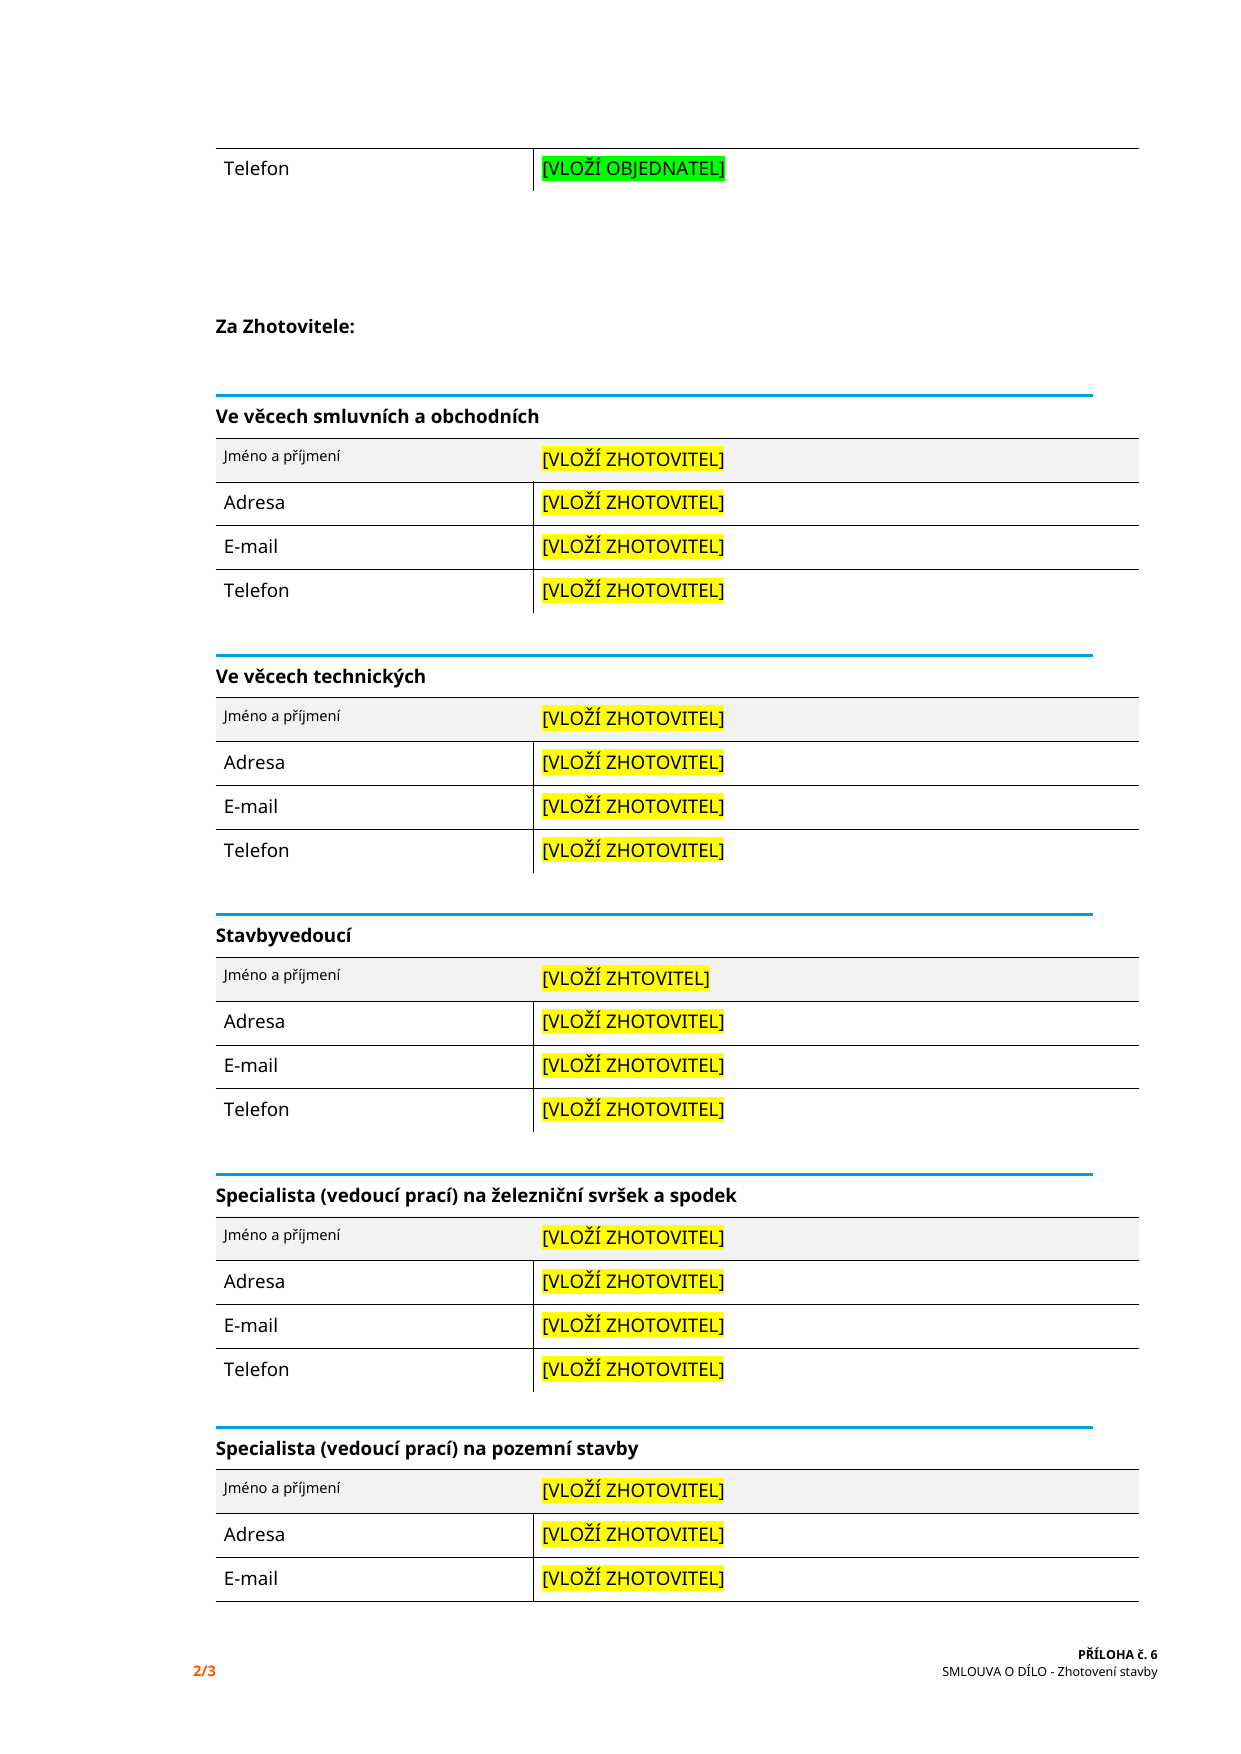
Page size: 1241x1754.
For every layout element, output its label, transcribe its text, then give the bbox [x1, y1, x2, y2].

table_cell [VLOŽÍ ZHOTOVITEL] [534, 1002, 1139, 1044]
text Stavbyvedoucí [216, 916, 1093, 948]
table_cell Telefon [216, 149, 533, 191]
text Ve věcech technických [216, 657, 1093, 688]
table_cell [VLOŽÍ ZHOTOVITEL] [534, 1558, 1139, 1601]
table_cell E-mail [216, 1046, 533, 1088]
table_cell [VLOŽÍ ZHOTOVITEL] [534, 483, 1139, 525]
table_header Jméno a příjmení [216, 958, 534, 1001]
table_cell E-mail [216, 786, 533, 829]
table_cell [VLOŽÍ ZHOTOVITEL] [534, 1089, 1139, 1132]
text Specialista (vedoucí prací) na pozemní stavby [216, 1429, 1093, 1461]
table_cell [VLOŽÍ ZHOTOVITEL] [534, 570, 1139, 613]
table_cell E-mail [216, 526, 533, 569]
table_header Jméno a příjmení [216, 698, 534, 741]
table_header Jméno a příjmení [216, 1470, 534, 1513]
table_cell [VLOŽÍ ZHOTOVITEL] [534, 1305, 1139, 1348]
table_cell Telefon [216, 1349, 533, 1392]
table_cell Telefon [216, 830, 533, 873]
table_cell Adresa [216, 1002, 533, 1044]
table_cell [VLOŽÍ ZHOTOVITEL] [534, 1514, 1139, 1557]
text Ve věcech smluvních a obchodních [216, 397, 1093, 429]
table_cell [VLOŽÍ ZHOTOVITEL] [534, 742, 1139, 785]
text Specialista (vedoucí prací) na železniční svršek a spodek [216, 1176, 1093, 1208]
table_cell Adresa [216, 1261, 533, 1304]
table_cell Adresa [216, 483, 533, 525]
table_cell [VLOŽÍ OBJEDNATEL] [534, 149, 1139, 191]
table_header Jméno a příjmení [216, 1218, 534, 1260]
table_cell [VLOŽÍ ZHOTOVITEL] [534, 1046, 1139, 1088]
table_header Jméno a příjmení [216, 439, 534, 481]
table_header [VLOŽÍ ZHOTOVITEL] [534, 439, 1139, 481]
table_cell Telefon [216, 1089, 533, 1132]
table_header [VLOŽÍ ZHOTOVITEL] [534, 1470, 1139, 1513]
table_header [VLOŽÍ ZHOTOVITEL] [534, 1218, 1139, 1260]
table_cell Adresa [216, 742, 533, 785]
table_cell Telefon [216, 570, 533, 613]
table_cell [VLOŽÍ ZHOTOVITEL] [534, 1261, 1139, 1304]
table_cell [VLOŽÍ ZHOTOVITEL] [534, 526, 1139, 569]
table_cell E-mail [216, 1558, 533, 1601]
table_cell [VLOŽÍ ZHOTOVITEL] [534, 786, 1139, 829]
table_cell [VLOŽÍ ZHOTOVITEL] [534, 1349, 1139, 1392]
text Za Zhotovitele: [216, 313, 1093, 338]
table_header [VLOŽÍ ZHTOVITEL] [534, 958, 1139, 1001]
table_cell [VLOŽÍ ZHOTOVITEL] [534, 830, 1139, 873]
table_cell Adresa [216, 1514, 533, 1557]
table_cell E-mail [216, 1305, 533, 1348]
table_header [VLOŽÍ ZHOTOVITEL] [534, 698, 1139, 741]
